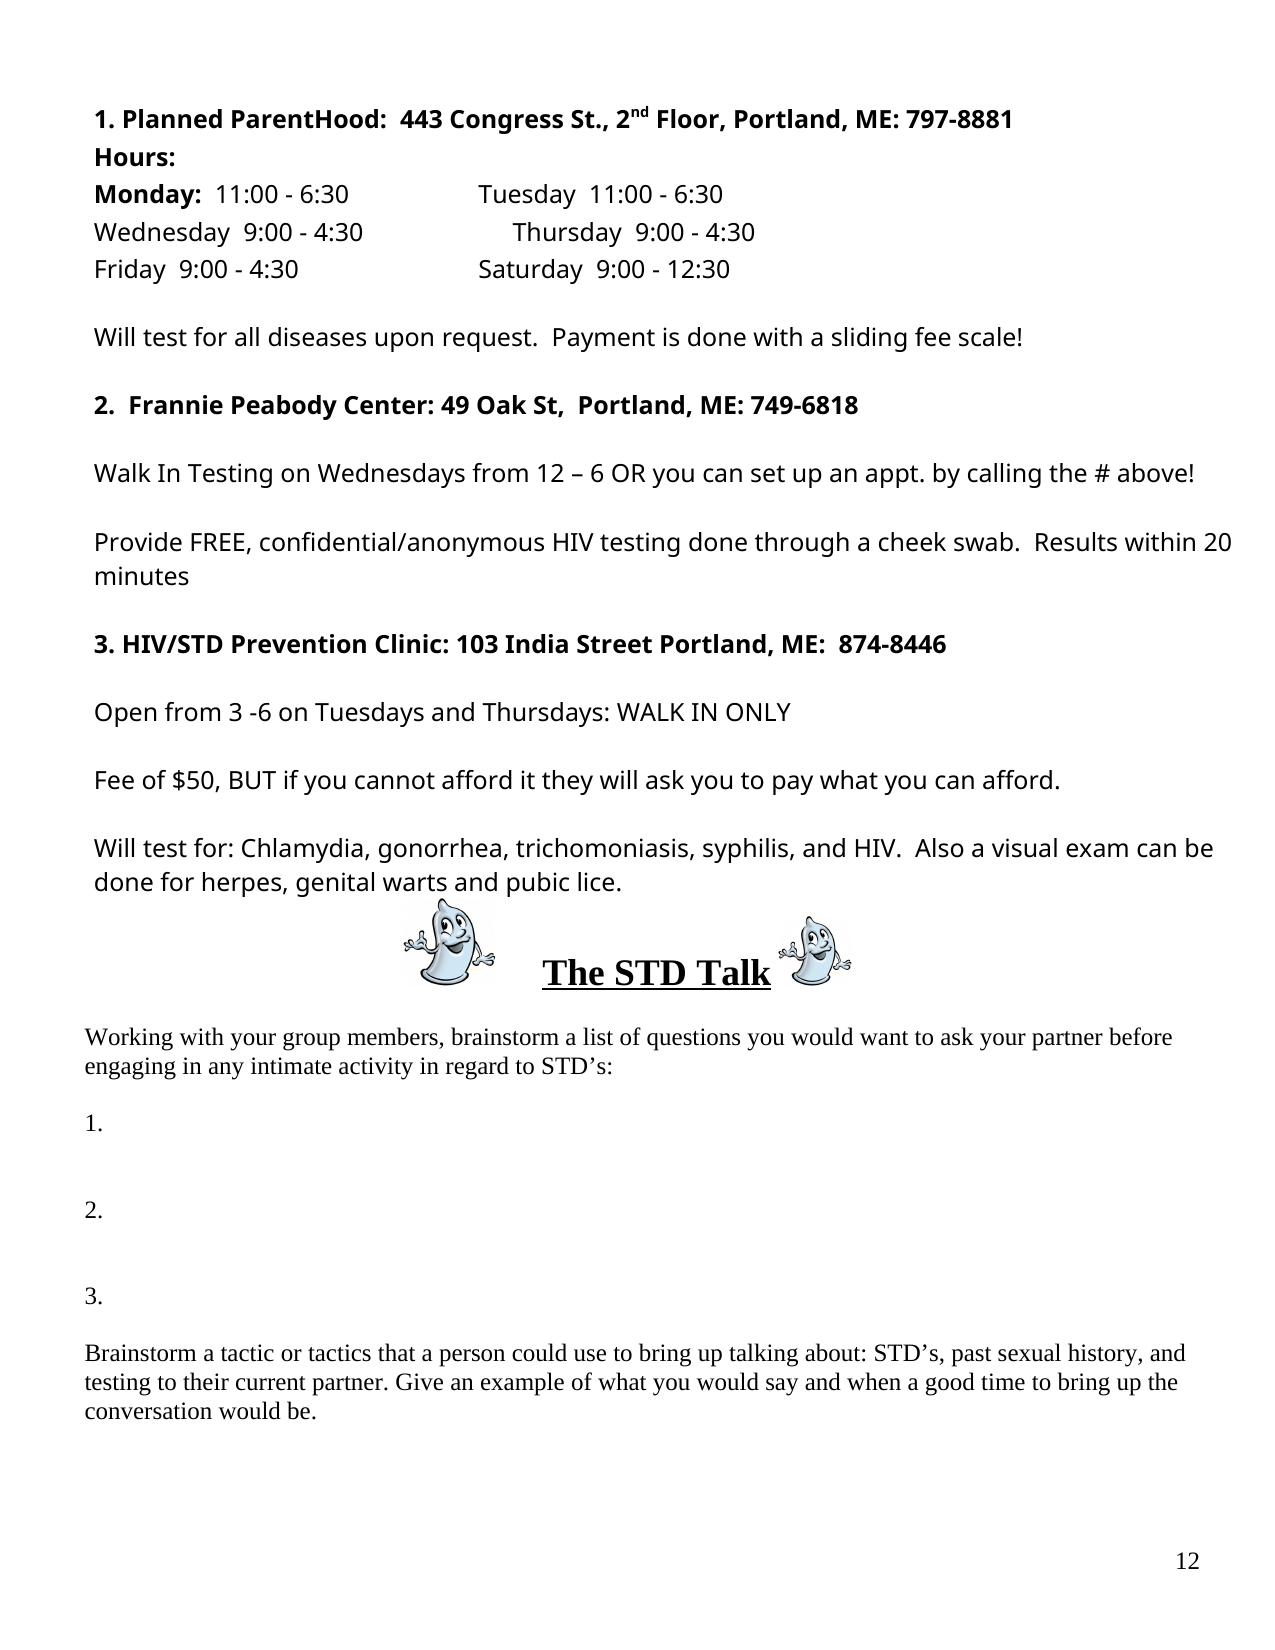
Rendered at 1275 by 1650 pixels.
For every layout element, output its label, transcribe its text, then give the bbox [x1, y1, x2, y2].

text 2. Frannie Peabody Center: 49 Oak St, Portland, ME: 749-6818 [94, 388, 1219, 422]
text Walk In Testing on Wednesdays from 12 – 6 OR you can set up an appt. by calling the # above! [94, 456, 1219, 490]
text 3. HIV/STD Prevention Clinic: 103 India Street Portland, ME: 874-8446 [94, 626, 1219, 660]
text Hours: [94, 136, 1219, 173]
text Monday: 11:00 - 6:30 Tuesday 11:00 - 6:30 [94, 173, 1219, 211]
text Working with your group members, brainstorm a list of questions you would want to ask your partner before engaging in any intimate activity in regard to STD’s: [84, 1022, 1191, 1080]
text Provide FREE, confidential/anonymous HIV testing done through a cheek swab. Results within 20 minutes [94, 524, 1256, 592]
text Open from 3 -6 on Tuesdays and Thursdays: WALK IN ONLY [94, 694, 1219, 728]
text 3. [84, 1281, 1191, 1310]
text Brainstorm a tactic or tactics that a person could use to bring up talking about: STD’s, past sexual history, and testing to their current partner. Give an example of what you would say and when a good time to bring up the conversation would be. [84, 1338, 1191, 1425]
text The STD Talk [234, 899, 1191, 993]
text Fee of $50, BUT if you cannot afford it they will ask you to pay what you can afford. [94, 763, 1219, 797]
text Wednesday 9:00 - 4:30 Thursday 9:00 - 4:30 [94, 211, 1219, 248]
text Will test for all diseases upon request. Payment is done with a sliding fee scale! [94, 320, 1219, 354]
text 1. [84, 1108, 1191, 1137]
text 1. Planned ParentHood: 443 Congress St., 2nd Floor, Portland, ME: 797-8881 [94, 102, 1219, 136]
text Will test for: Chlamydia, gonorrhea, trichomoniasis, syphilis, and HIV. Also a visual exam can be done for herpes, genital warts and pubic lice. [94, 831, 1219, 899]
picture [778, 916, 852, 986]
text 2. [84, 1195, 1191, 1223]
picture [403, 898, 496, 986]
text Friday 9:00 - 4:30 Saturday 9:00 - 12:30 [94, 248, 1219, 286]
